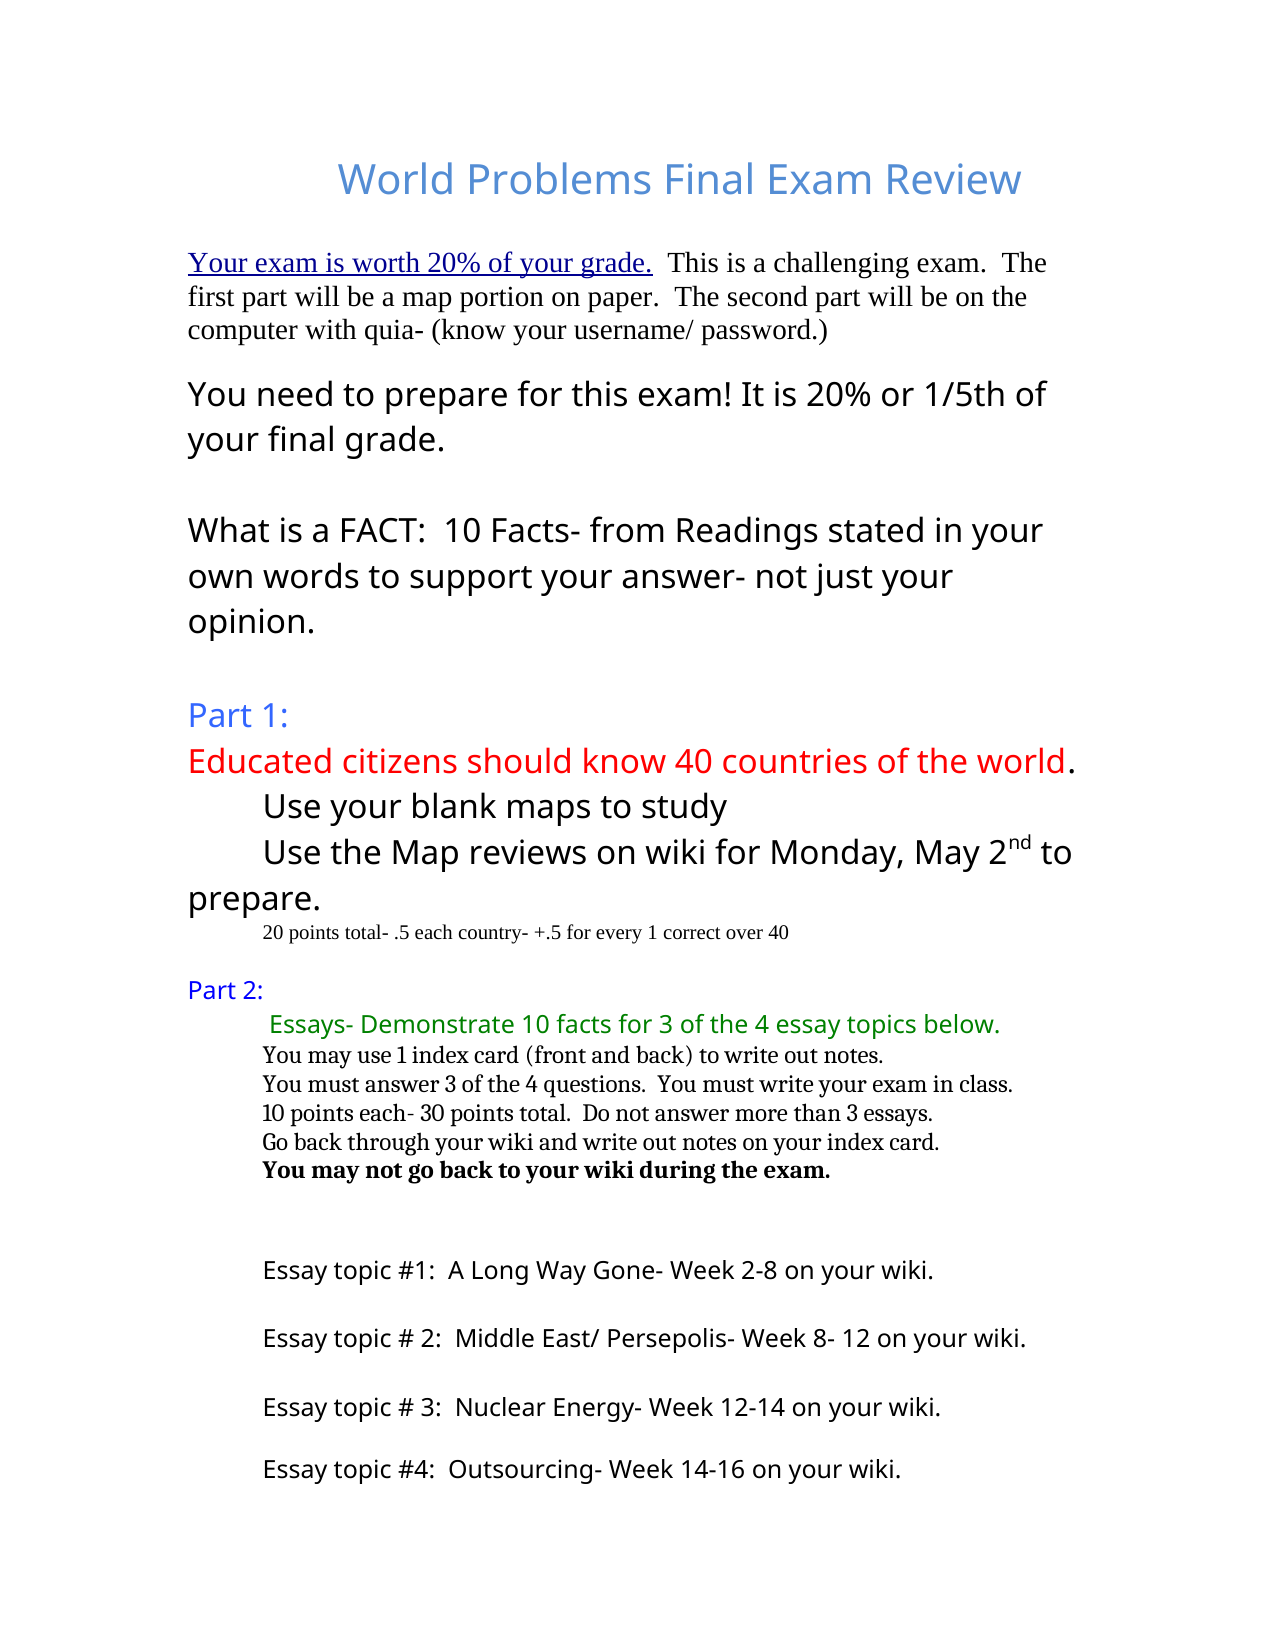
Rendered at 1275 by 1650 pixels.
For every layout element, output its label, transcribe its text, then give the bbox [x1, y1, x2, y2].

text Essays- Demonstrate 10 facts for 3 of the 4 essay topics below. [187, 1007, 1087, 1041]
text Part 1: [187, 692, 1087, 737]
text Your exam is worth 20% of your grade. This is a challenging exam. The first part will be a map portion on paper. The second part will be on the computer with quia- (know your username/ password.) [187, 245, 1087, 346]
text You may not go back to your wiki during the exam. [262, 1156, 1087, 1185]
text You need to prepare for this exam! It is 20% or 1/5th of your final grade. [187, 370, 1087, 461]
text Essay topic #1: A Long Way Gone- Week 2-8 on your wiki. [187, 1253, 1087, 1287]
text 10 points each- 30 points total. Do not answer more than 3 essays. [187, 1099, 1087, 1127]
text Educated citizens should know 40 countries of the world. [187, 738, 1087, 783]
text Use your blank maps to study [187, 783, 1087, 829]
text Go back through your wiki and write out notes on your index card. [262, 1127, 1087, 1156]
text Part 2: [187, 973, 1087, 1007]
text World Problems Final Exam Review [262, 150, 1087, 207]
text You must answer 3 of the 4 questions. You must write your exam in class. [187, 1070, 1087, 1099]
text 20 points total- .5 each country- +.5 for every 1 correct over 40 [187, 920, 1087, 944]
text Essay topic #4: Outsourcing- Week 14-16 on your wiki. [187, 1452, 1087, 1486]
text Essay topic # 3: Nuclear Energy- Week 12-14 on your wiki. [262, 1355, 1087, 1423]
text Use the Map reviews on wiki for Monday, May 2nd to prepare. [187, 829, 1087, 920]
text Essay topic # 2: Middle East/ Persepolis- Week 8- 12 on your wiki. [187, 1321, 1087, 1355]
text You may use 1 index card (front and back) to write out notes. [187, 1041, 1087, 1070]
text What is a FACT: 10 Facts- from Readings stated in your own words to support your answer- not just your opinion. [187, 507, 1087, 643]
